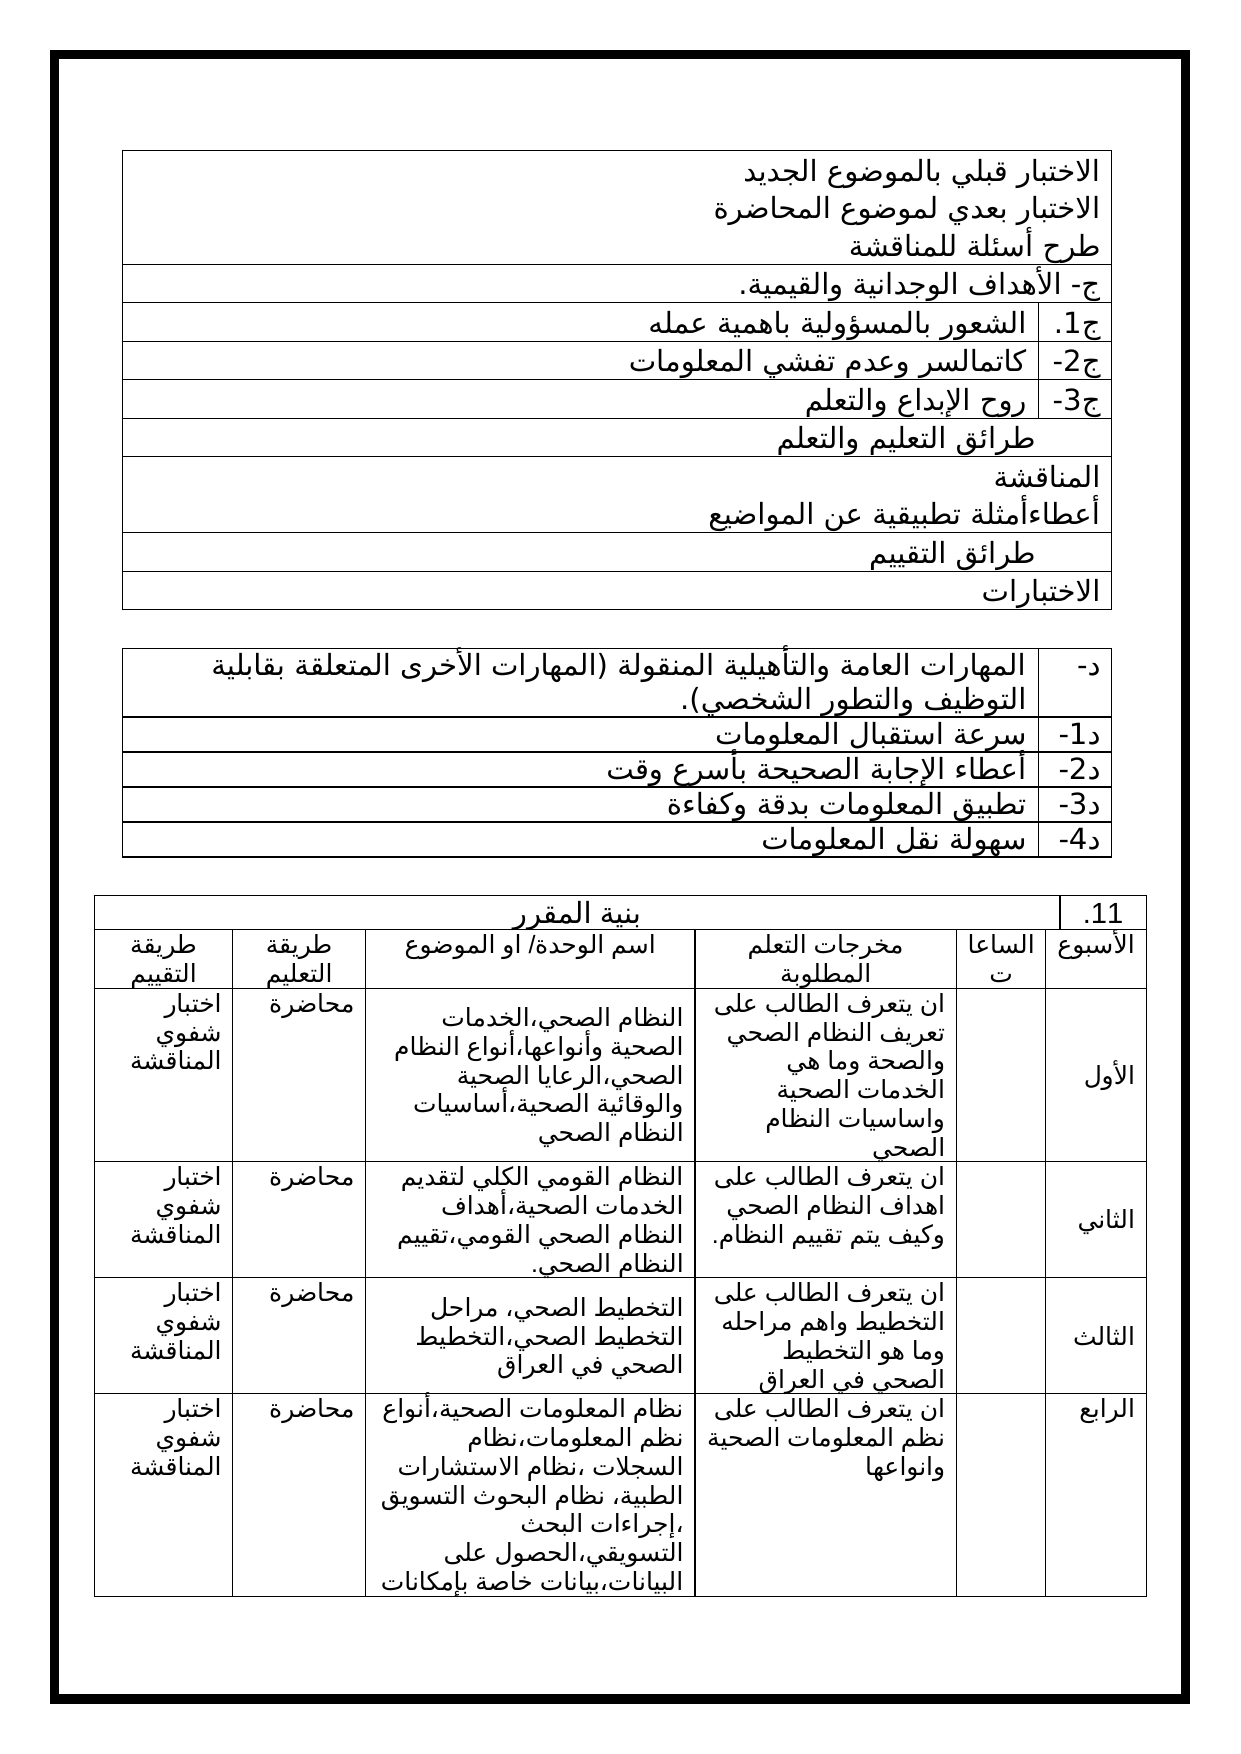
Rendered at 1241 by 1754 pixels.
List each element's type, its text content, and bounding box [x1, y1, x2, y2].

table_cell محاضرة [233, 989, 365, 1161]
table_cell اختبار شفوي المناقشة [95, 989, 232, 1161]
table_cell ان يتعرف الطالب على التخطيط واهم مراحله وما هو التخطيط الصحي في العراق [696, 1278, 956, 1393]
table_cell [957, 1162, 1045, 1277]
table_cell ان يتعرف الطالب على اهداف النظام الصحي وكيف يتم تقييم النظام. [696, 1162, 956, 1277]
table_header د- [1039, 649, 1111, 716]
table_cell [957, 1394, 1045, 1596]
table_header المهارات العامة والتأهيلية المنقولة (المهارات الأخرى المتعلقة بقابلية التوظيف والتطور الشخصي). [123, 649, 1038, 716]
table_cell اسم الوحدة/ او الموضوع [366, 930, 694, 988]
table_cell د1- [1039, 718, 1111, 751]
table_cell النظام الصحي،الخدمات الصحية وأنواعها،أنواع النظام الصحي،الرعايا الصحية والوقائية الصحية،أساسيات النظام الصحي [366, 989, 694, 1161]
table_cell محاضرة [233, 1162, 365, 1277]
table_header 11. [1061, 896, 1146, 929]
table_cell محاضرة [233, 1394, 365, 1596]
table_cell [957, 1278, 1045, 1393]
table_cell الاختبارات [123, 572, 1111, 609]
table_cell ج1. [1039, 303, 1111, 341]
table_cell اختبار شفوي المناقشة [95, 1162, 232, 1277]
table_cell [957, 989, 1045, 1161]
table_cell طرائق التقييم [123, 533, 1111, 571]
table_cell د2- [1039, 753, 1111, 786]
table_cell كاتمالسر وعدم تفشي المعلومات [123, 342, 1038, 379]
table_cell ج3- [1039, 380, 1111, 418]
table_cell ج- الأهداف الوجدانية والقيمية. [123, 265, 1111, 302]
table_cell الثاني [1046, 1162, 1146, 1277]
table_cell تطبيق المعلومات بدقة وكفاءة [123, 788, 1038, 821]
table_cell محاضرة [233, 1278, 365, 1393]
table_cell مخرجات التعلم المطلوبة [696, 930, 956, 988]
table_cell الثالث [1046, 1278, 1146, 1393]
table_cell د4- [1039, 823, 1111, 856]
table_cell الشعور بالمسؤولية باهمية عمله [123, 303, 1038, 341]
table_cell روح الإبداع والتعلم [123, 380, 1038, 418]
table_cell الساعات [957, 930, 1045, 988]
table_cell أعطاء الإجابة الصحيحة بأسرع وقت [123, 753, 1038, 786]
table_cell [95, 1394, 232, 1596]
table_cell الأسبوع [1046, 930, 1146, 988]
table_cell طريقة التقييم [95, 930, 232, 988]
table_header بنية المقرر [95, 896, 1059, 929]
table_cell المناقشة أعطاءأمثلة تطبيقية عن المواضيع [123, 457, 1111, 532]
table_cell ج2- [1039, 342, 1111, 379]
table_cell الأول [1046, 989, 1146, 1161]
table_cell د3- [1039, 788, 1111, 821]
table_cell اختبار شفوي المناقشة [95, 1278, 232, 1393]
table_cell طريقة التعليم [233, 930, 365, 988]
table_cell سهولة نقل المعلومات [123, 823, 1038, 856]
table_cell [696, 1394, 956, 1596]
table_cell ان يتعرف الطالب على تعريف النظام الصحي والصحة وما هي الخدمات الصحية واساسيات النظام الصحي [696, 989, 956, 1161]
table_cell طرائق التعليم والتعلم [123, 419, 1111, 456]
table_cell الاختبار قبلي بالموضوع الجديد الاختبار بعدي لموضوع المحاضرة طرح أسئلة للمناقشة [123, 151, 1111, 263]
table_cell النظام القومي الكلي لتقديم الخدمات الصحية،أهداف النظام الصحي القومي،تقييم النظام الصحي. [366, 1162, 694, 1277]
table_cell التخطيط الصحي، مراحل التخطيط الصحي،التخطيط الصحي في العراق [366, 1278, 694, 1393]
table_cell الرابع [1046, 1394, 1146, 1596]
table_cell سرعة استقبال المعلومات [123, 718, 1038, 751]
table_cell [366, 1394, 694, 1596]
